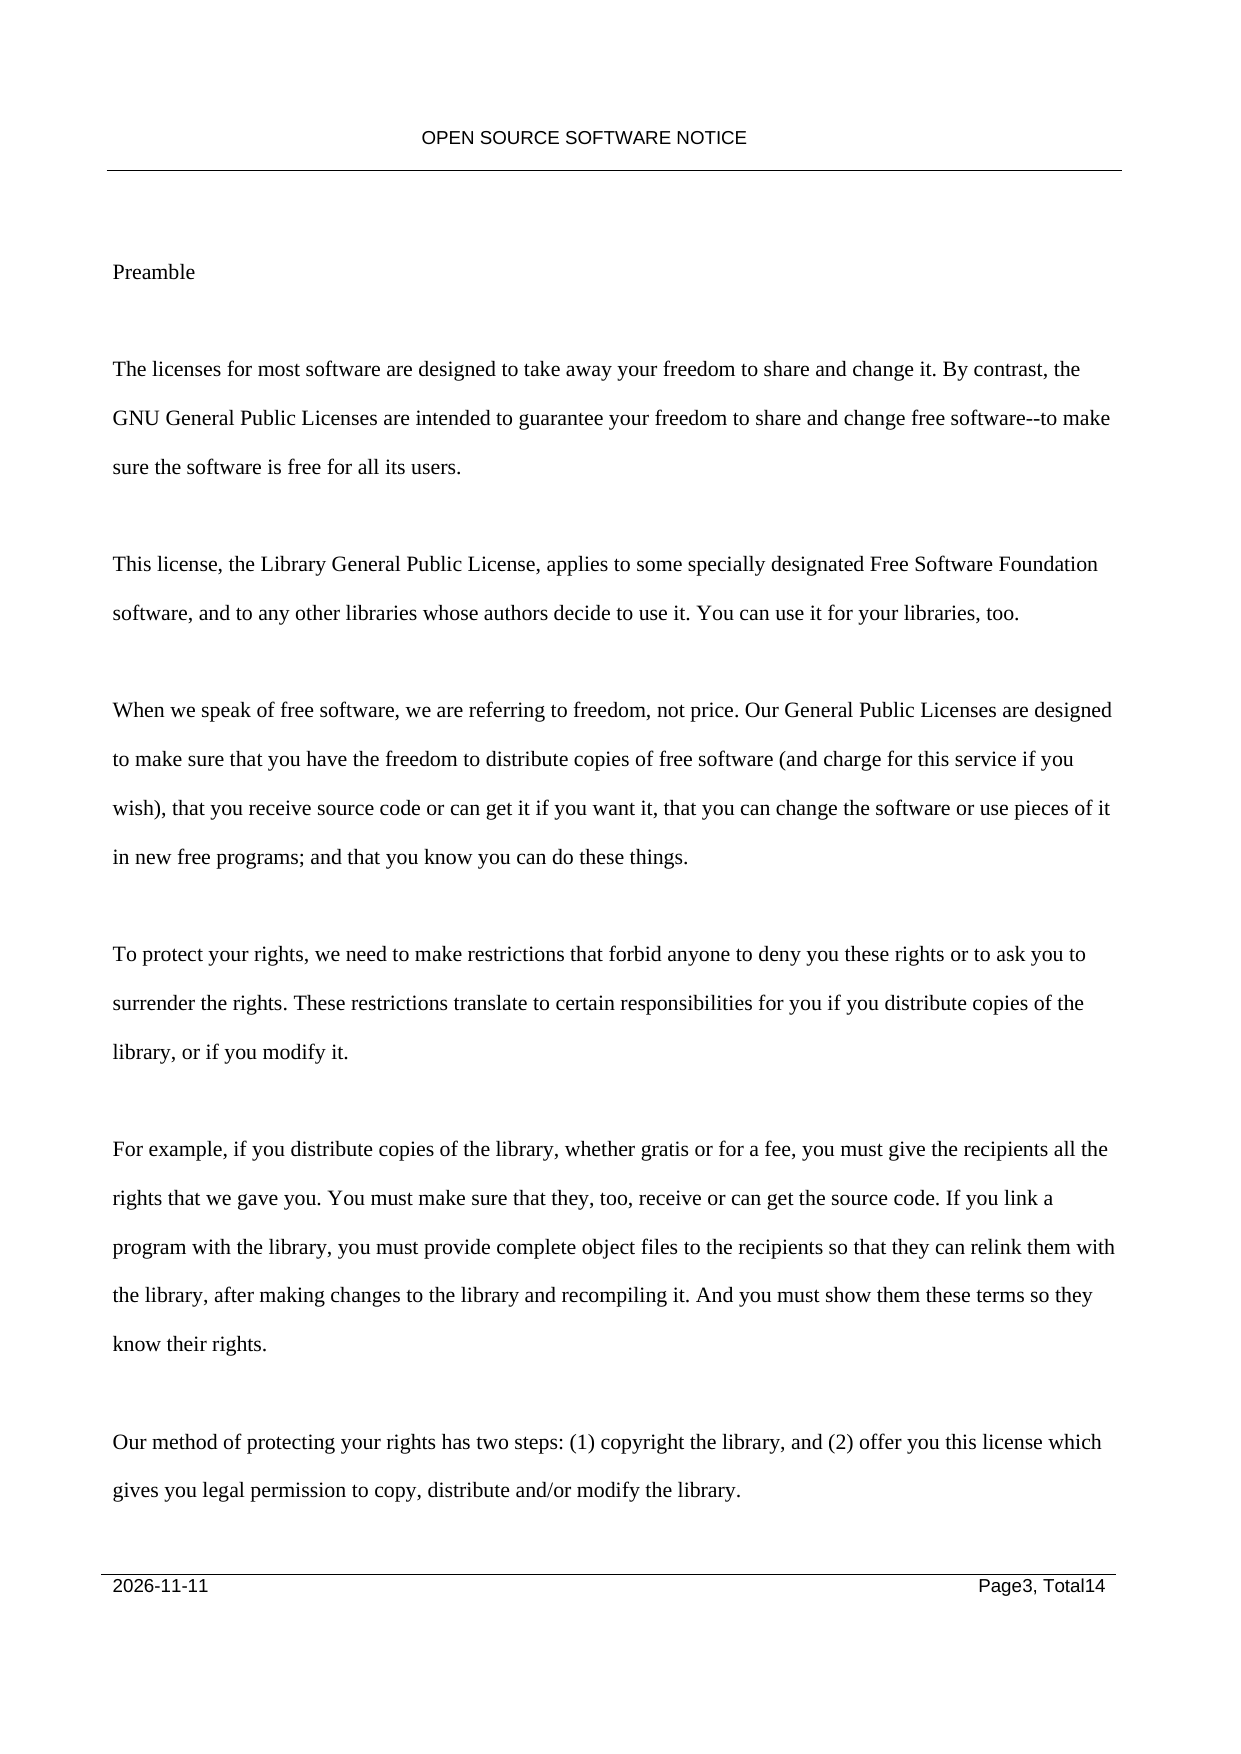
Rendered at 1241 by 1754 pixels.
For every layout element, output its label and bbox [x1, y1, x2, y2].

text [112, 206, 1128, 1506]
